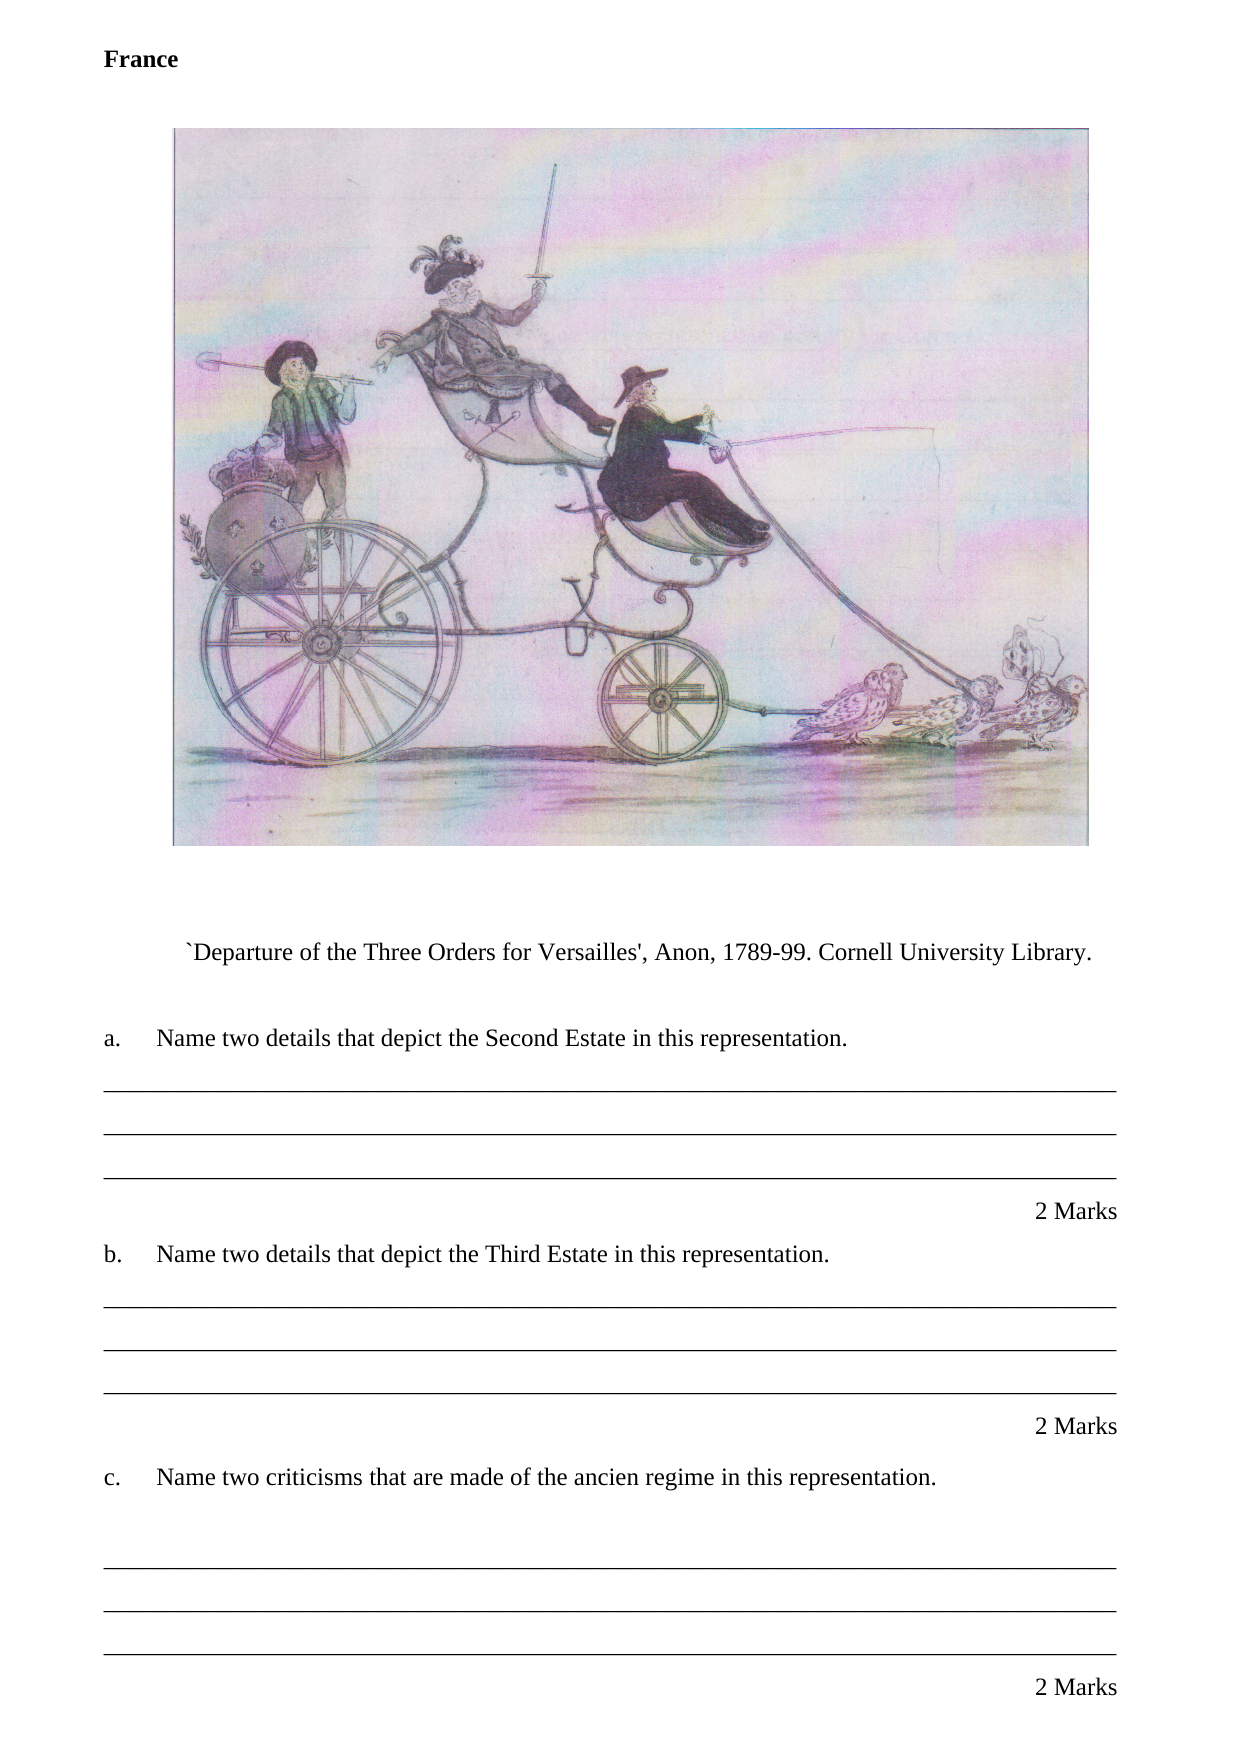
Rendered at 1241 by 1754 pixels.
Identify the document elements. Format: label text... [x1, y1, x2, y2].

text 2 Marks [103, 1196, 1122, 1224]
text __________________________________________________________________________________________________________________________________________________________________ [103, 1325, 1122, 1397]
list Name two criticisms that are made of the ancien regime in this representation. [103, 1462, 1122, 1491]
list Name two details that depict the Second Estate in this representation. [103, 1023, 1122, 1052]
text _________________________________________________________________________________ [103, 1543, 1122, 1571]
text 2 Marks [103, 1411, 1122, 1440]
text `Departure of the Three Orders for Versailles', Anon, 1789-99. Cornell University Library. [103, 937, 1122, 966]
list Name two details that depict the Third Estate in this representation. [103, 1239, 1122, 1268]
text _________________________________________________________________________________ [103, 1066, 1122, 1095]
text 2 Marks [103, 1672, 1122, 1701]
text France [103, 44, 1122, 73]
text _________________________________________________________________________________ [103, 1282, 1122, 1311]
picture [489, 648, 821, 726]
text __________________________________________________________________________________________________________________________________________________________________ [103, 1109, 1122, 1181]
text __________________________________________________________________________________________________________________________________________________________________ [103, 1586, 1122, 1658]
